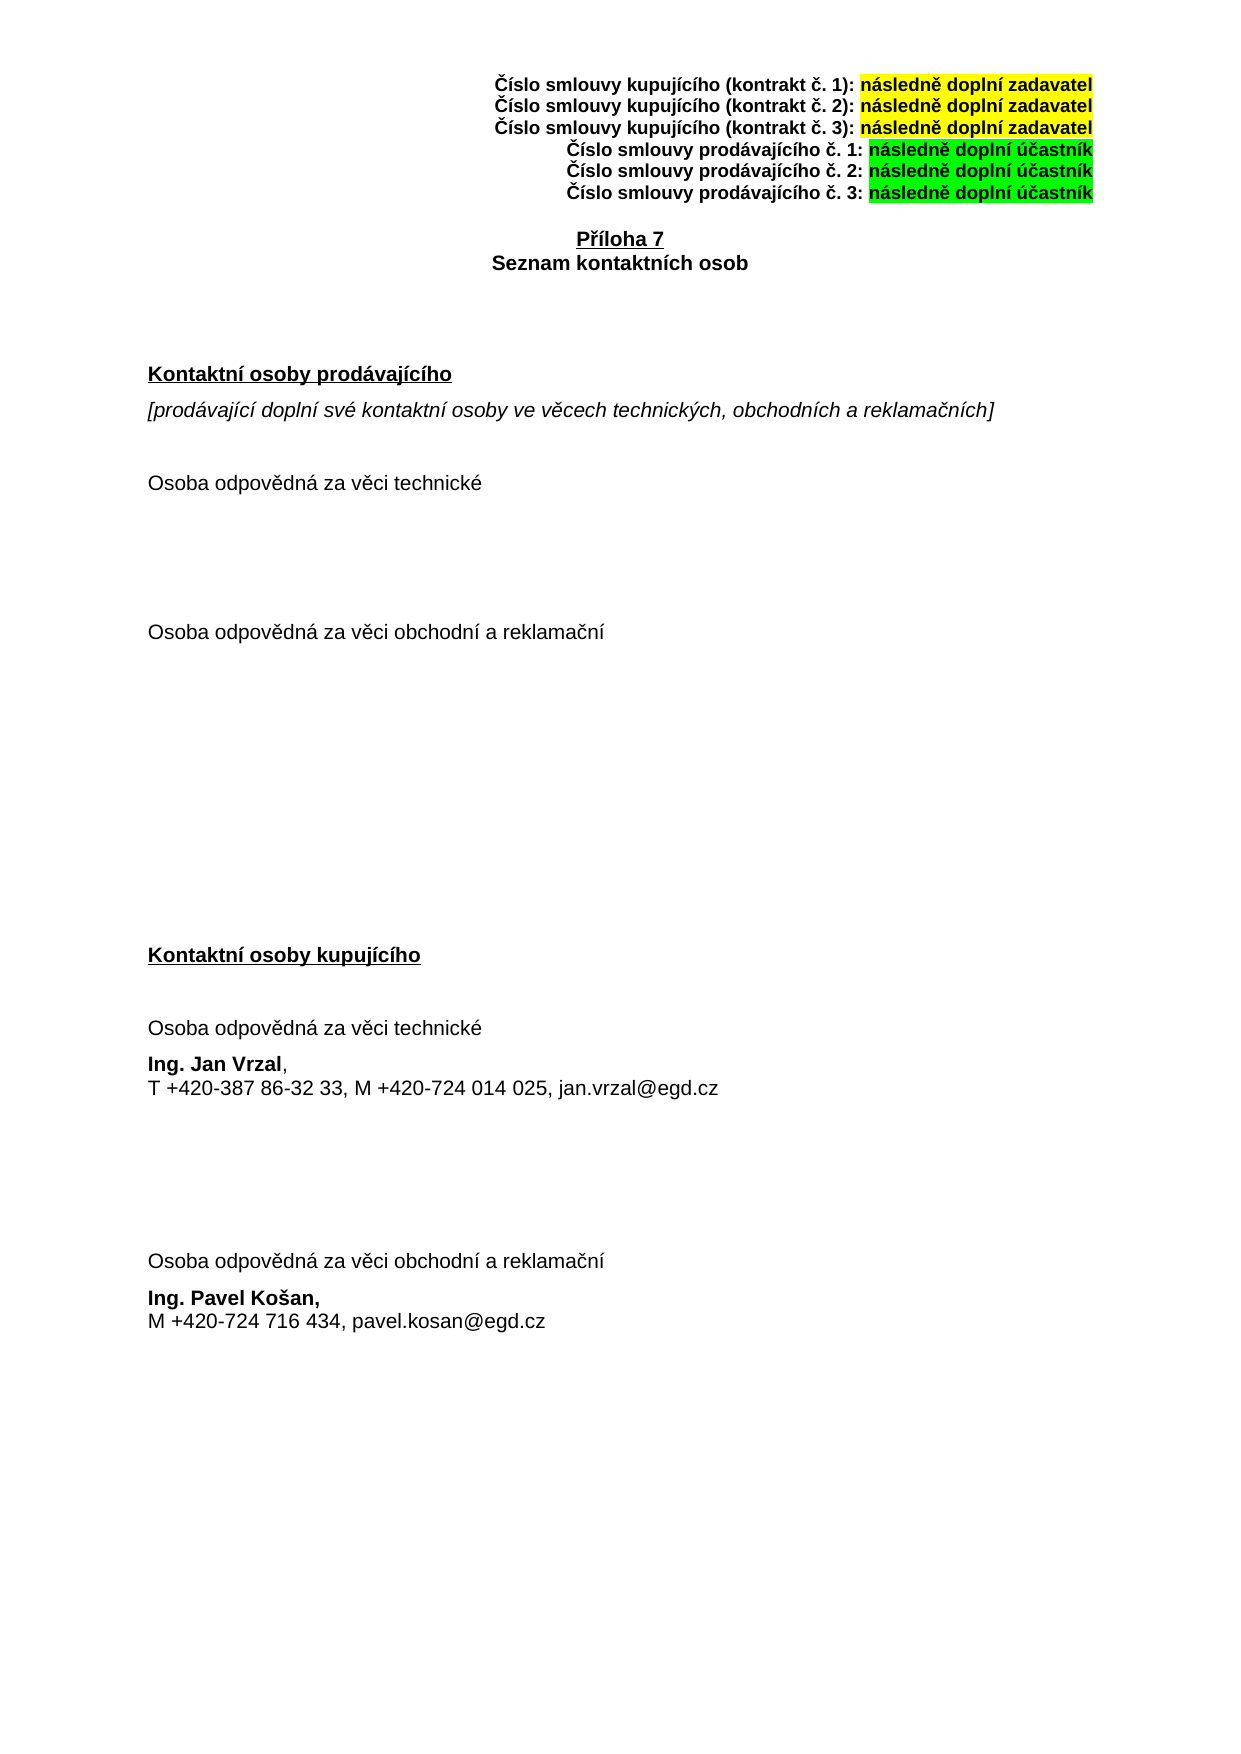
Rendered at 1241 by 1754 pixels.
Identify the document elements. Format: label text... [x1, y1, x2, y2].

text Kontaktní osoby kupujícího [148, 943, 1093, 967]
text Ing. Pavel Košan, [148, 1285, 1093, 1309]
text Osoba odpovědná za věci technické [148, 471, 1093, 495]
text M +420-724 716 434, pavel.kosan@egd.cz [148, 1309, 1093, 1333]
text Příloha 7 [148, 227, 1093, 251]
text Ing. Jan Vrzal, [148, 1052, 1093, 1076]
text Osoba odpovědná za věci obchodní a reklamační [148, 620, 1093, 644]
text [prodávající doplní své kontaktní osoby ve věcech technických, obchodních a reklamačních] [148, 398, 1093, 422]
text T +420-387 86-32 33, M +420-724 014 025, jan.vrzal@egd.cz [148, 1076, 1093, 1100]
text Osoba odpovědná za věci obchodní a reklamační [148, 1249, 1093, 1273]
text Osoba odpovědná za věci technické [148, 1016, 1093, 1039]
text Kontaktní osoby prodávajícího [148, 361, 1093, 385]
text Seznam kontaktních osob [148, 251, 1093, 275]
